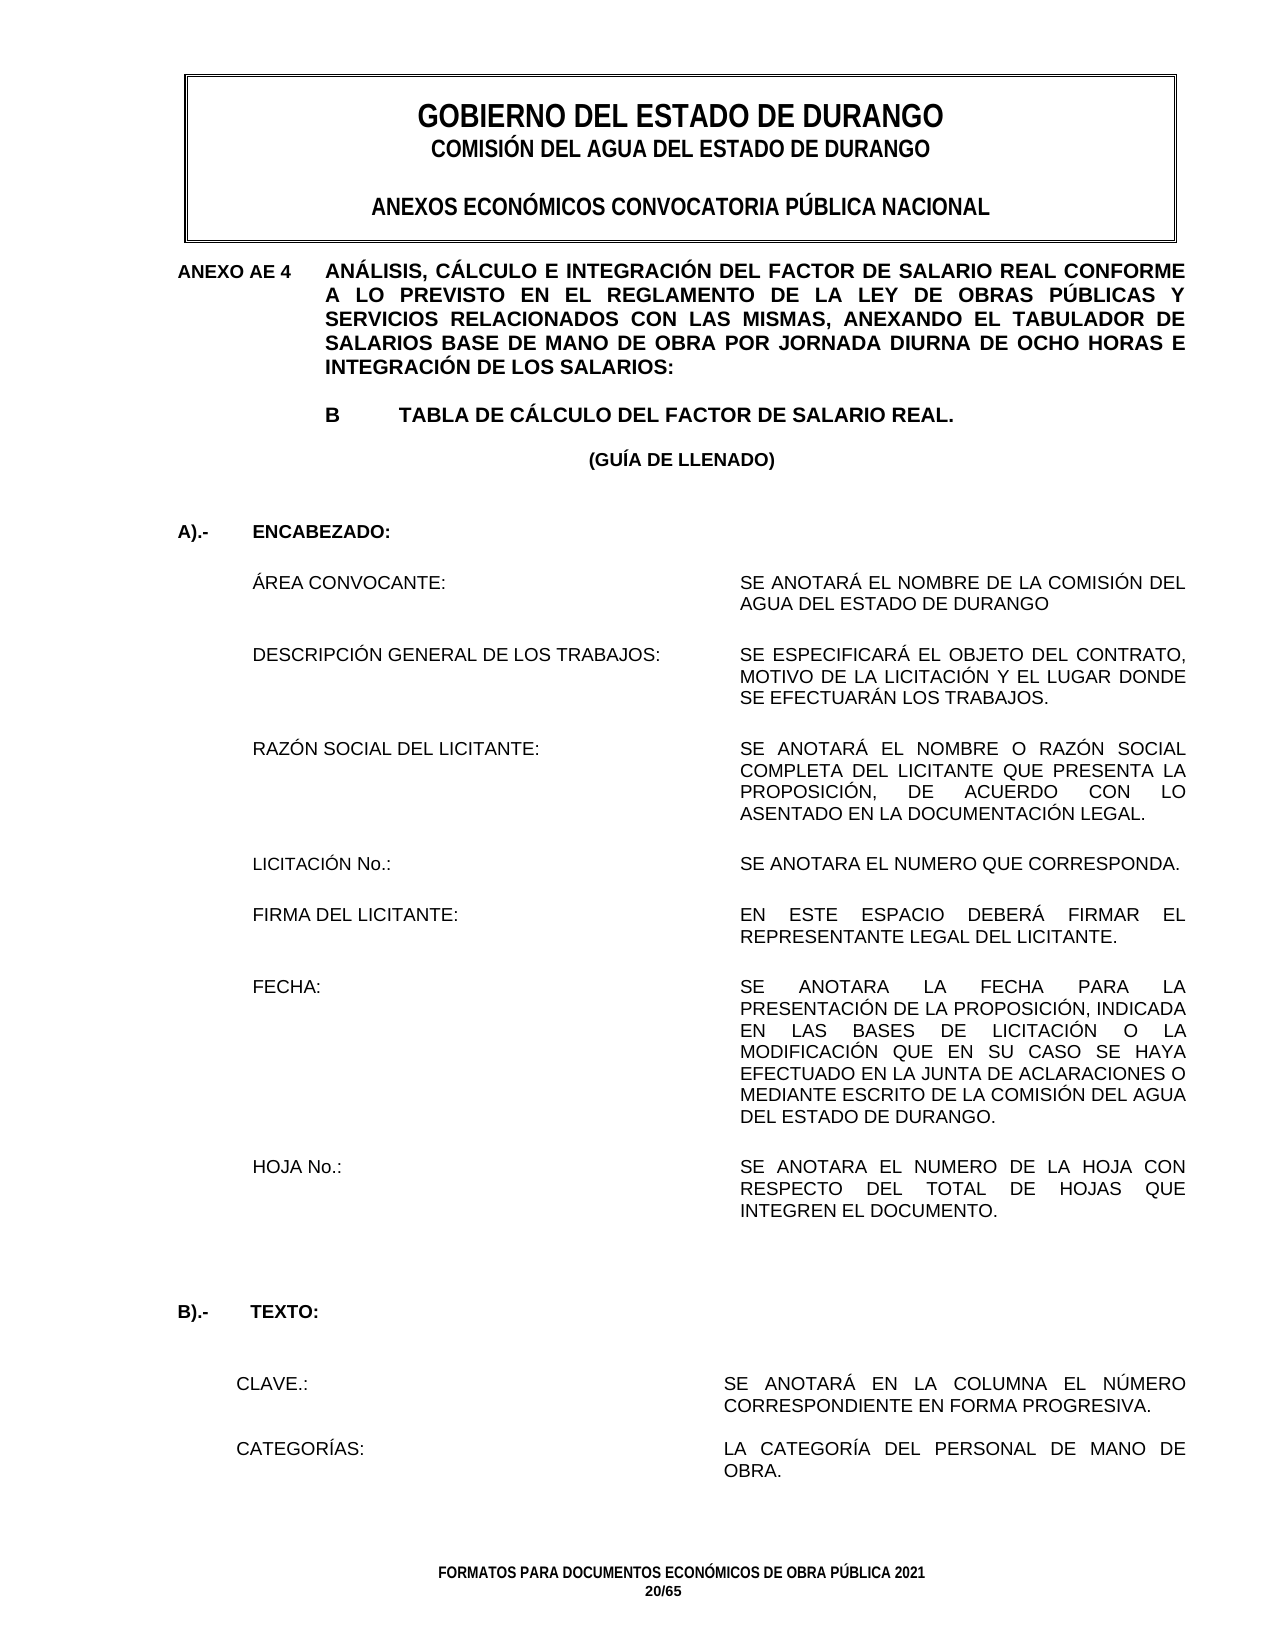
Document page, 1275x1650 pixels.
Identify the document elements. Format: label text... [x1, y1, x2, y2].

text B).- TEXTO: [177, 1301, 1111, 1322]
text LICITACIÓN No.: SE ANOTARA EL NUMERO QUE CORRESPONDA. [252, 853, 1186, 875]
text HOJA No.: SE ANOTARA EL NUMERO DE LA HOJA CON RESPECTO DEL TOTAL DE HOJAS QUE INTEGREN EL DOCUMENTO. [252, 1156, 1186, 1221]
text DESCRIPCIÓN GENERAL DE LOS TRABAJOS: SE ESPECIFICARÁ EL OBJETO DEL CONTRATO, MOTIVO DE LA LICITACIÓN Y EL LUGAR DONDE SE EFECTUARÁN LOS TRABAJOS. [252, 644, 1186, 709]
text RAZÓN SOCIAL DEL LICITANTE: SE ANOTARÁ EL NOMBRE O RAZÓN SOCIAL COMPLETA DEL LICITANTE QUE PRESENTA LA PROPOSICIÓN, DE ACUERDO CON LO ASENTADO EN LA DOCUMENTACIÓN LEGAL. [252, 738, 1186, 824]
text FIRMA DEL LICITANTE: EN ESTE ESPACIO DEBERÁ FIRMAR EL REPRESENTANTE LEGAL DEL LICITANTE. [252, 904, 1186, 947]
text FECHA: SE ANOTARA LA FECHA PARA LA PRESENTACIÓN DE LA PROPOSICIÓN, INDICADA EN LAS BASES DE LICITACIÓN O LA MODIFICACIÓN QUE EN SU CASO SE HAYA EFECTUADO EN LA JUNTA DE ACLARACIONES O MEDIANTE ESCRITO DE LA COMISIÓN DEL AGUA DEL ESTADO DE DURANGO. [252, 976, 1186, 1127]
text CLAVE.: SE ANOTARÁ EN LA COLUMNA EL NÚMERO CORRESPONDIENTE EN FORMA PROGRESIVA. [236, 1373, 1186, 1416]
text CATEGORÍAS: LA CATEGORÍA DEL PERSONAL DE MANO DE OBRA. [236, 1438, 1186, 1481]
text ÁREA CONVOCANTE: SE ANOTARÁ EL NOMBRE DE LA COMISIÓN DEL AGUA DEL ESTADO DE DURANGO [252, 572, 1186, 615]
text A).- ENCABEZADO: [177, 521, 1111, 542]
